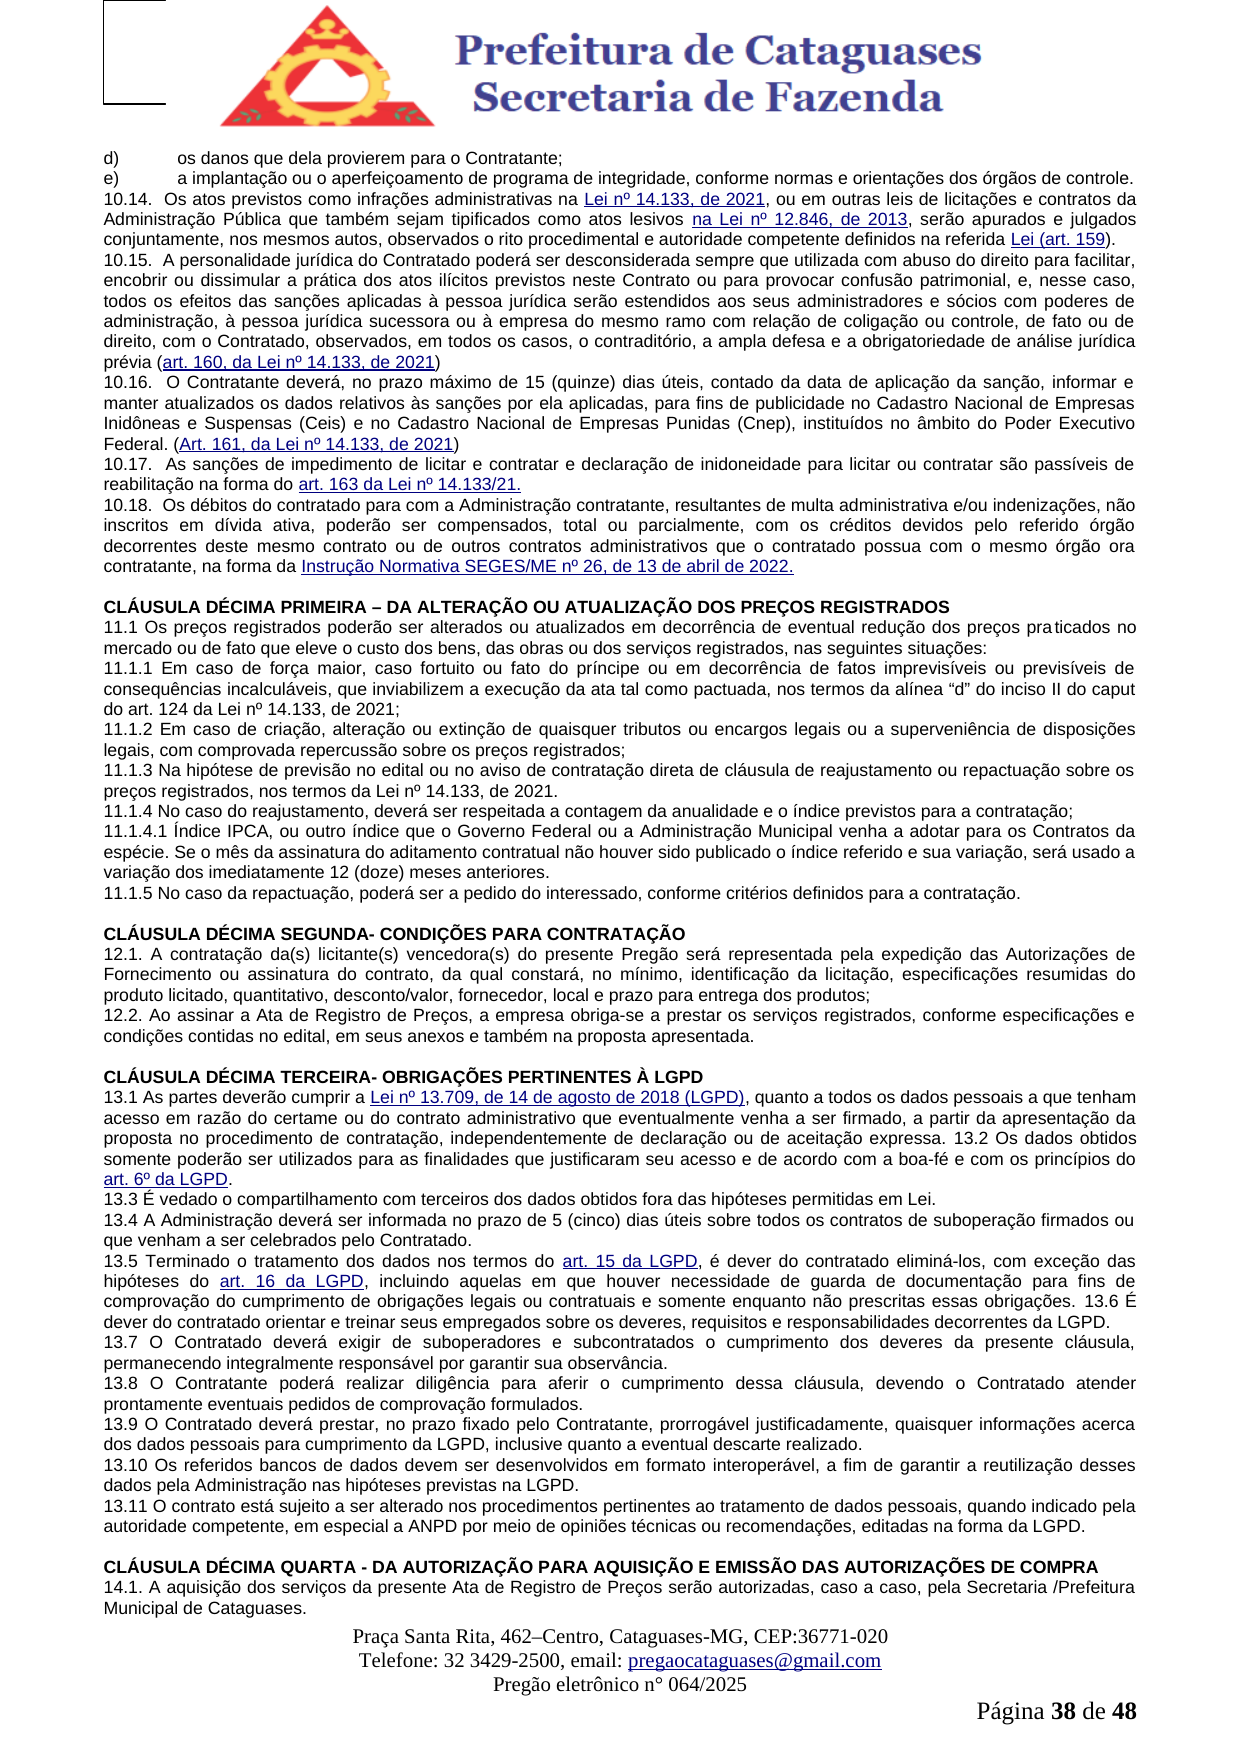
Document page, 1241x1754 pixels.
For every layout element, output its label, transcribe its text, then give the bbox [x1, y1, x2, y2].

text CLÁUSULA DÉCIMA SEGUNDA- CONDIÇÕES PARA CONTRATAÇÃO [103, 923, 1137, 944]
list 11.1.5 No caso da repactuação, poderá ser a pedido do interessado, conforme critérios definidos para a contratação. [103, 882, 1137, 903]
list 11.1.3 Na hipótese de previsão no edital ou no aviso de contratação direta de cláusula de reajustamento ou repactuação sobre os preços registrados, nos termos da Lei nº 14.133, de 2021. [103, 760, 1137, 801]
list 13.8 O Contratante poderá realizar diligência para aferir o cumprimento dessa cláusula, devendo o Contratado atender prontamente eventuais pedidos de comprovação formulados. [103, 1373, 1137, 1414]
list 13.7 O Contratado deverá exigir de suboperadores e subcontratados o cumprimento dos deveres da presente cláusula, permanecendo integralmente responsável por garantir sua observância. [103, 1332, 1137, 1373]
list 13.5 Terminado o tratamento dos dados nos termos do art. 15 da LGPD, é dever do contratado eliminá-los, com exceção das hipóteses do art. 16 da LGPD, incluindo aquelas em que houver necessidade de guarda de documentação para fins de comprovação do cumprimento de obrigações legais ou contratuais e somente enquanto não prescritas essas obrigações. 13.6 É dever do contratado orientar e treinar seus empregados sobre os deveres, requisitos e responsabilidades decorrentes da LGPD. [103, 1250, 1137, 1332]
text 14.1. A aquisição dos serviços da presente Ata de Registro de Preços serão autorizadas, caso a caso, pela Secretaria /Prefeitura Municipal de Cataguases. [103, 1577, 1137, 1618]
list 11.1.4 No caso do reajustamento, deverá ser respeitada a contagem da anualidade e o índice previstos para a contratação; [103, 801, 1137, 821]
list CLÁUSULA DÉCIMA TERCEIRA- OBRIGAÇÕES PERTINENTES À LGPD [103, 1067, 1137, 1087]
text CLÁUSULA DÉCIMA QUARTA - DA AUTORIZAÇÃO PARA AQUISIÇÃO E EMISSÃO DAS AUTORIZAÇÕES DE COMPRA [103, 1557, 1137, 1577]
text CLÁUSULA DÉCIMA PRIMEIRA – DA ALTERAÇÃO OU ATUALIZAÇÃO DOS PREÇOS REGISTRADOS [103, 597, 1137, 617]
list 10.17. As sanções de impedimento de licitar e contratar e declaração de inidoneidade para licitar ou contratar são passíveis de reabilitação na forma do art. 163 da Lei nº 14.133/21. [103, 454, 1137, 494]
list 11.1.2 Em caso de criação, alteração ou extinção de quaisquer tributos ou encargos legais ou a superveniência de disposições legais, com comprovada repercussão sobre os preços registrados; [103, 719, 1137, 760]
list 13.3 É vedado o compartilhamento com terceiros dos dados obtidos fora das hipóteses permitidas em Lei. [103, 1189, 1137, 1209]
list a implantação ou o aperfeiçoamento de programa de integridade, conforme normas e orientações dos órgãos de controle. [103, 168, 1137, 188]
list 11.1 Os preços registrados poderão ser alterados ou atualizados em decorrência de eventual redução dos preços praticados no mercado ou de fato que eleve o custo dos bens, das obras ou dos serviços registrados, nas seguintes situações: [103, 617, 1137, 658]
list 13.4 A Administração deverá ser informada no prazo de 5 (cinco) dias úteis sobre todos os contratos de suboperação firmados ou que venham a ser celebrados pelo Contratado. [103, 1209, 1137, 1250]
list 10.16. O Contratante deverá, no prazo máximo de 15 (quinze) dias úteis, contado da data de aplicação da sanção, informar e manter atualizados os dados relativos às sanções por ela aplicadas, para fins de publicidade no Cadastro Nacional de Empresas Inidôneas e Suspensas (Ceis) e no Cadastro Nacional de Empresas Punidas (Cnep), instituídos no âmbito do Poder Executivo Federal. (Art. 161, da Lei nº 14.133, de 2021) [103, 372, 1137, 454]
text 12.1. A contratação da(s) licitante(s) vencedora(s) do presente Pregão será representada pela expedição das Autorizações de Fornecimento ou assinatura do contrato, da qual constará, no mínimo, identificação da licitação, especificações resumidas do produto licitado, quantitativo, desconto/valor, fornecedor, local e prazo para entrega dos produtos; [103, 944, 1137, 1005]
list 13.9 O Contratado deverá prestar, no prazo fixado pelo Contratante, prorrogável justificadamente, quaisquer informações acerca dos dados pessoais para cumprimento da LGPD, inclusive quanto a eventual descarte realizado. [103, 1414, 1137, 1454]
list 13.11 O contrato está sujeito a ser alterado nos procedimentos pertinentes ao tratamento de dados pessoais, quando indicado pela autoridade competente, em especial a ANPD por meio de opiniões técnicas ou recomendações, editadas na forma da LGPD. [103, 1495, 1137, 1536]
list os danos que dela provierem para o Contratante; [103, 147, 1137, 168]
list 10.15. A personalidade jurídica do Contratado poderá ser desconsiderada sempre que utilizada com abuso do direito para facilitar, encobrir ou dissimular a prática dos atos ilícitos previstos neste Contrato ou para provocar confusão patrimonial, e, nesse caso, todos os efeitos das sanções aplicadas à pessoa jurídica serão estendidos aos seus administradores e sócios com poderes de administração, à pessoa jurídica sucessora ou à empresa do mesmo ramo com relação de coligação ou controle, de fato ou de direito, com o Contratado, observados, em todos os casos, o contraditório, a ampla defesa e a obrigatoriedade de análise jurídica prévia (art. 160, da Lei nº 14.133, de 2021) [103, 249, 1137, 372]
list 13.10 Os referidos bancos de dados devem ser desenvolvidos em formato interoperável, a fim de garantir a reutilização desses dados pela Administração nas hipóteses previstas na LGPD. [103, 1454, 1137, 1495]
list 13.1 As partes deverão cumprir a Lei nº 13.709, de 14 de agosto de 2018 (LGPD), quanto a todos os dados pessoais a que tenham acesso em razão do certame ou do contrato administrativo que eventualmente venha a ser firmado, a partir da apresentação da proposta no procedimento de contratação, independentemente de declaração ou de aceitação expressa. 13.2 Os dados obtidos somente poderão ser utilizados para as finalidades que justificaram seu acesso e de acordo com a boa-fé e com os princípios do art. 6º da LGPD. [103, 1087, 1137, 1189]
text 11.1.4.1 Índice IPCA, ou outro índice que o Governo Federal ou a Administração Municipal venha a adotar para os Contratos da espécie. Se o mês da assinatura do aditamento contratual não houver sido publicado o índice referido e sua variação, será usado a variação dos imediatamente 12 (doze) meses anteriores. [103, 821, 1137, 882]
list 11.1.1 Em caso de força maior, caso fortuito ou fato do príncipe ou em decorrência de fatos imprevisíveis ou previsíveis de consequências incalculáveis, que inviabilizem a execução da ata tal como pactuada, nos termos da alínea “d” do inciso II do caput do art. 124 da Lei nº 14.133, de 2021; [103, 658, 1137, 719]
text 12.2. Ao assinar a Ata de Registro de Preços, a empresa obriga-se a prestar os serviços registrados, conforme especificações e condições contidas no edital, em seus anexos e também na proposta apresentada. [103, 1005, 1137, 1046]
picture [165, 0, 1075, 148]
list 10.14. Os atos previstos como infrações administrativas na Lei nº 14.133, de 2021, ou em outras leis de licitações e contratos da Administração Pública que também sejam tipificados como atos lesivos na Lei nº 12.846, de 2013, serão apurados e julgados conjuntamente, nos mesmos autos, observados o rito procedimental e autoridade competente definidos na referida Lei (art. 159). [103, 188, 1137, 249]
text 10.18. Os débitos do contratado para com a Administração contratante, resultantes de multa administrativa e/ou indenizações, não inscritos em dívida ativa, poderão ser compensados, total ou parcialmente, com os créditos devidos pelo referido órgão decorrentes deste mesmo contrato ou de outros contratos administrativos que o contratado possua com o mesmo órgão ora contratante, na forma da Instrução Normativa SEGES/ME nº 26, de 13 de abril de 2022. [103, 494, 1137, 576]
